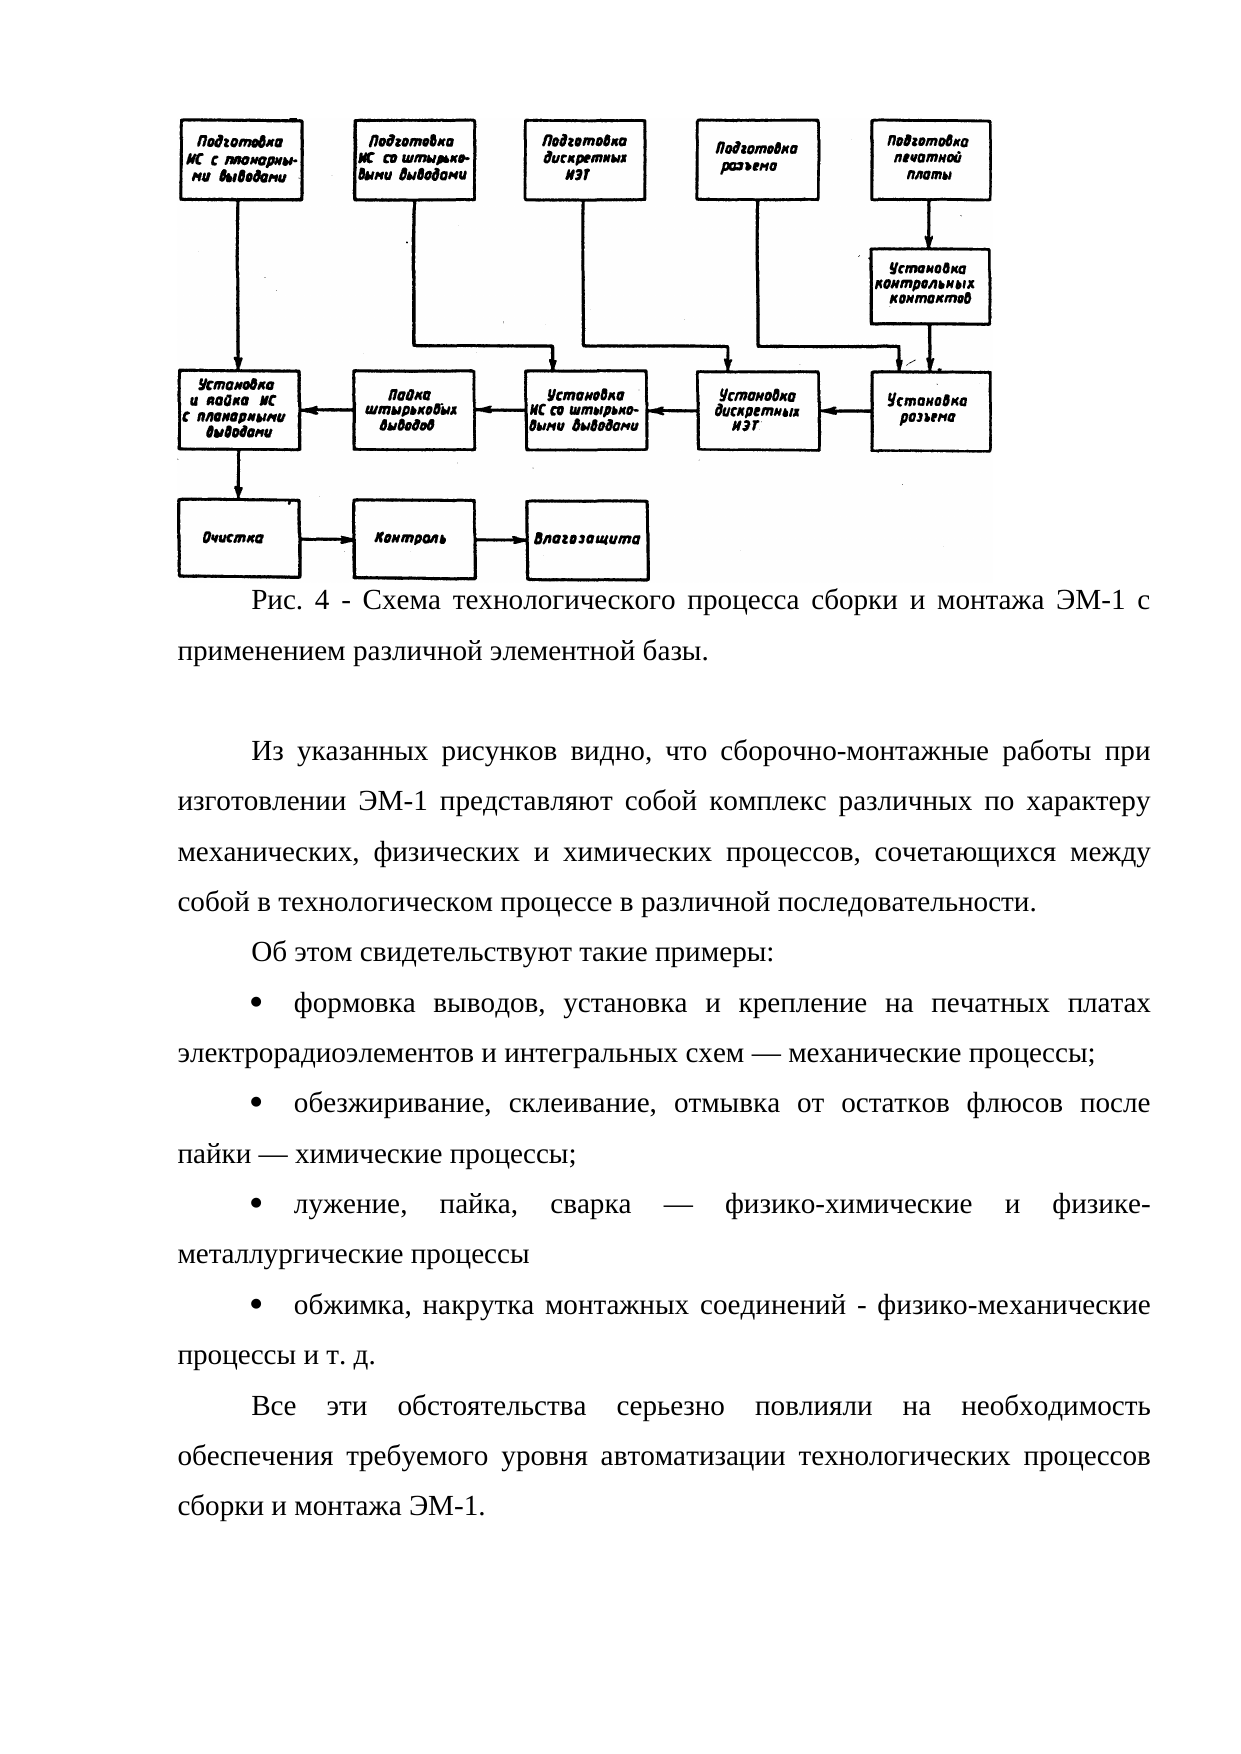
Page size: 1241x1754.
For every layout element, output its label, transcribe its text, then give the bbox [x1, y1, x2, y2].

text Все эти обстоятельства серьезно повлияли на необходимость обеспечения требуемого уровня автоматизации технологических процессов сборки и монтажа ЭМ-1. [177, 1388, 1152, 1522]
list обжимка, накрутка монтажных соединений - физико-механические процессы и т. д. [177, 1287, 1152, 1371]
text Об этом свидетельствуют такие примеры: [177, 934, 1152, 968]
list формовка выводов, установка и крепление на печатных платах электрорадиоэлементов и интегральных схем — механические процессы; [177, 985, 1152, 1069]
list лужение, пайка, сварка — физико-химические и физике-металлургические процессы [177, 1186, 1152, 1270]
picture [177, 118, 993, 583]
text Из указанных рисунков видно, что сборочно-монтажные работы при изготовлении ЭМ-1 представляют собой комплекс различных по характеру механических, физических и химических процессов, сочетающихся между собой в технологическом процессе в различной последовательности. [177, 733, 1152, 918]
list обезжиривание, склеивание, отмывка от остатков флюсов после пайки — химические процессы; [177, 1086, 1152, 1169]
text Рис. 4 - Схема технологического процесса сборки и монтажа ЭМ-1 с применением различной элементной базы. [177, 582, 1152, 666]
